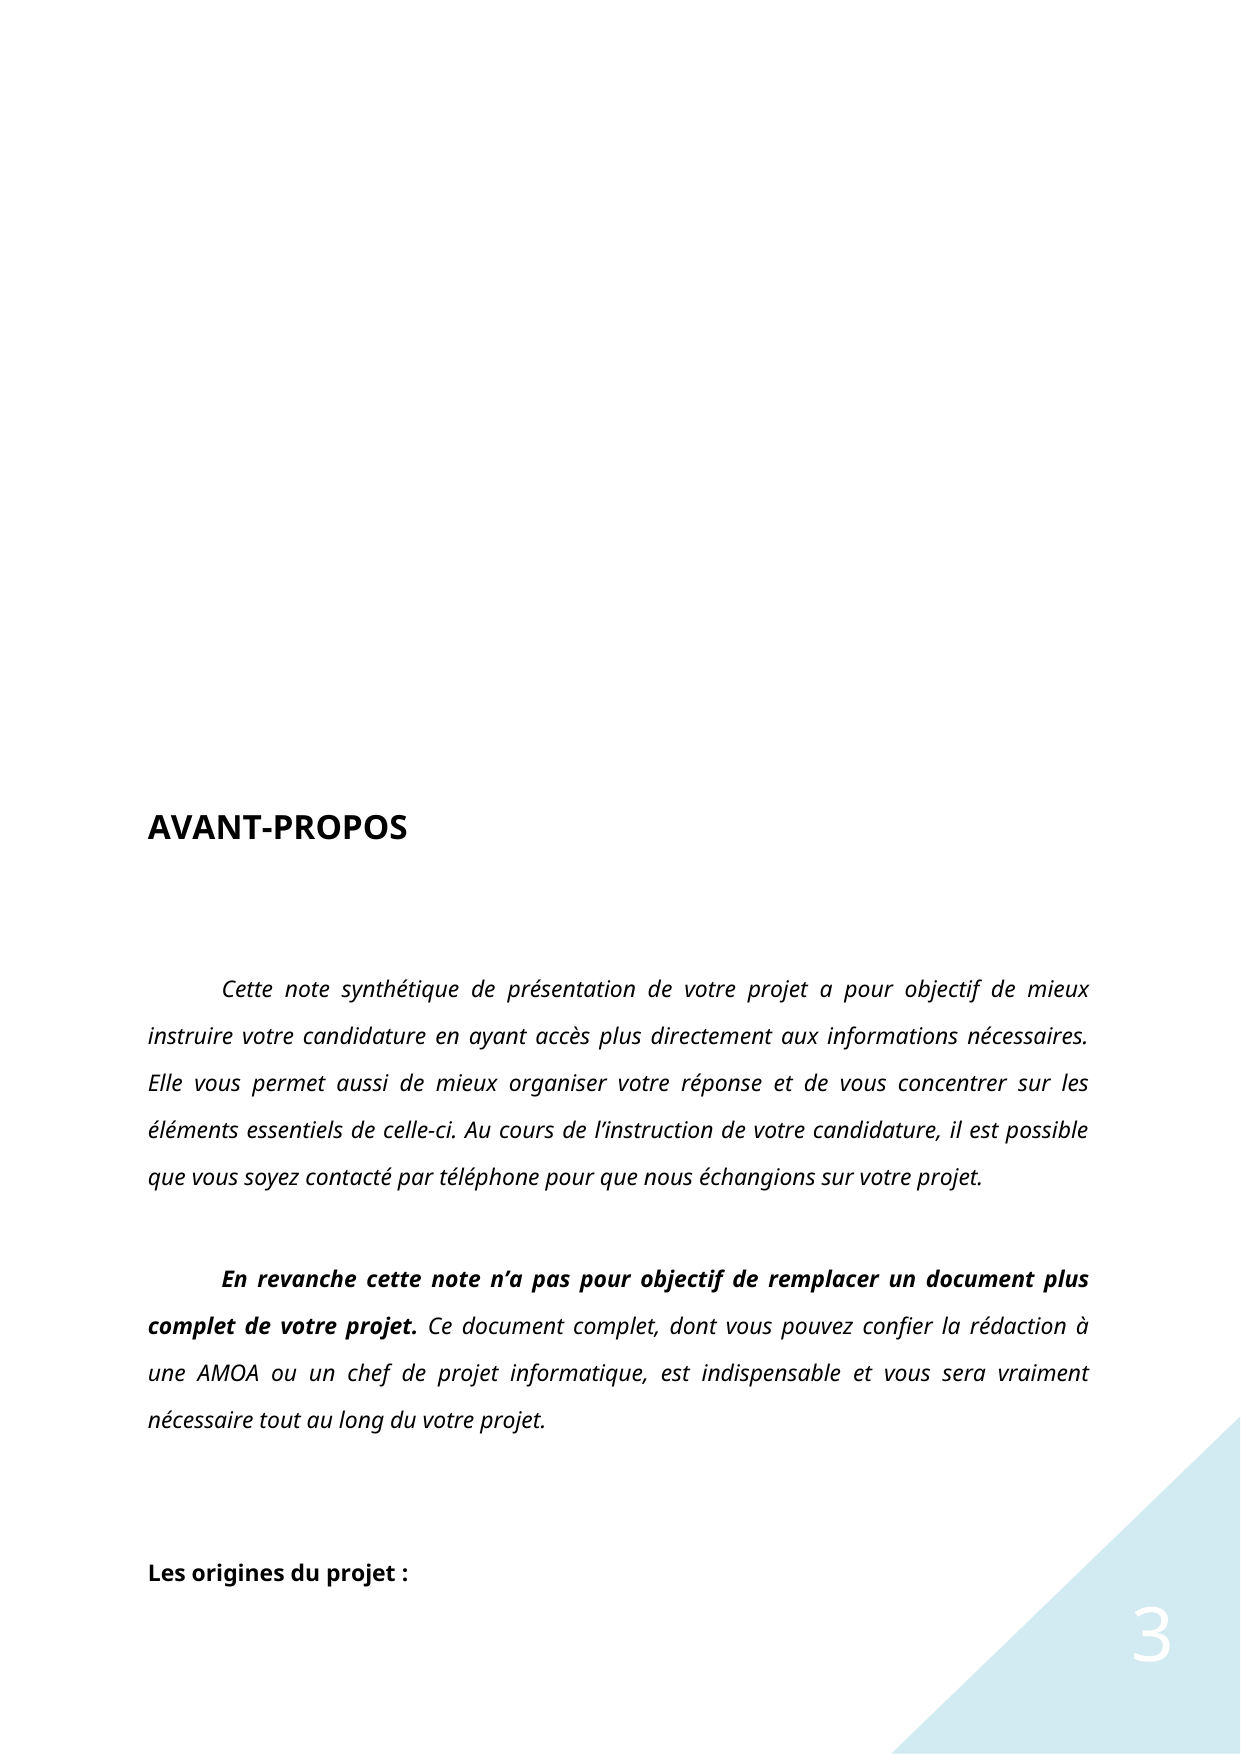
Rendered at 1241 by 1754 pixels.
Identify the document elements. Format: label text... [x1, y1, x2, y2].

text En revanche cette note n’a pas pour objectif de remplacer un document plus complet de votre projet. Ce document complet, dont vous pouvez confier la rédaction à une AMOA ou un chef de projet informatique, est indispensable et vous sera vraiment nécessaire tout au long du votre projet. [148, 1263, 1093, 1435]
text Les origines du projet : [148, 1557, 1093, 1588]
text AVANT-PROPOS [148, 804, 1093, 849]
text Cette note synthétique de présentation de votre projet a pour objectif de mieux instruire votre candidature en ayant accès plus directement aux informations nécessaires. Elle vous permet aussi de mieux organiser votre réponse et de vous concentrer sur les éléments essentiels de celle-ci. Au cours de l’instruction de votre candidature, il est possible que vous soyez contacté par téléphone pour que nous échangions sur votre projet. [148, 973, 1093, 1192]
